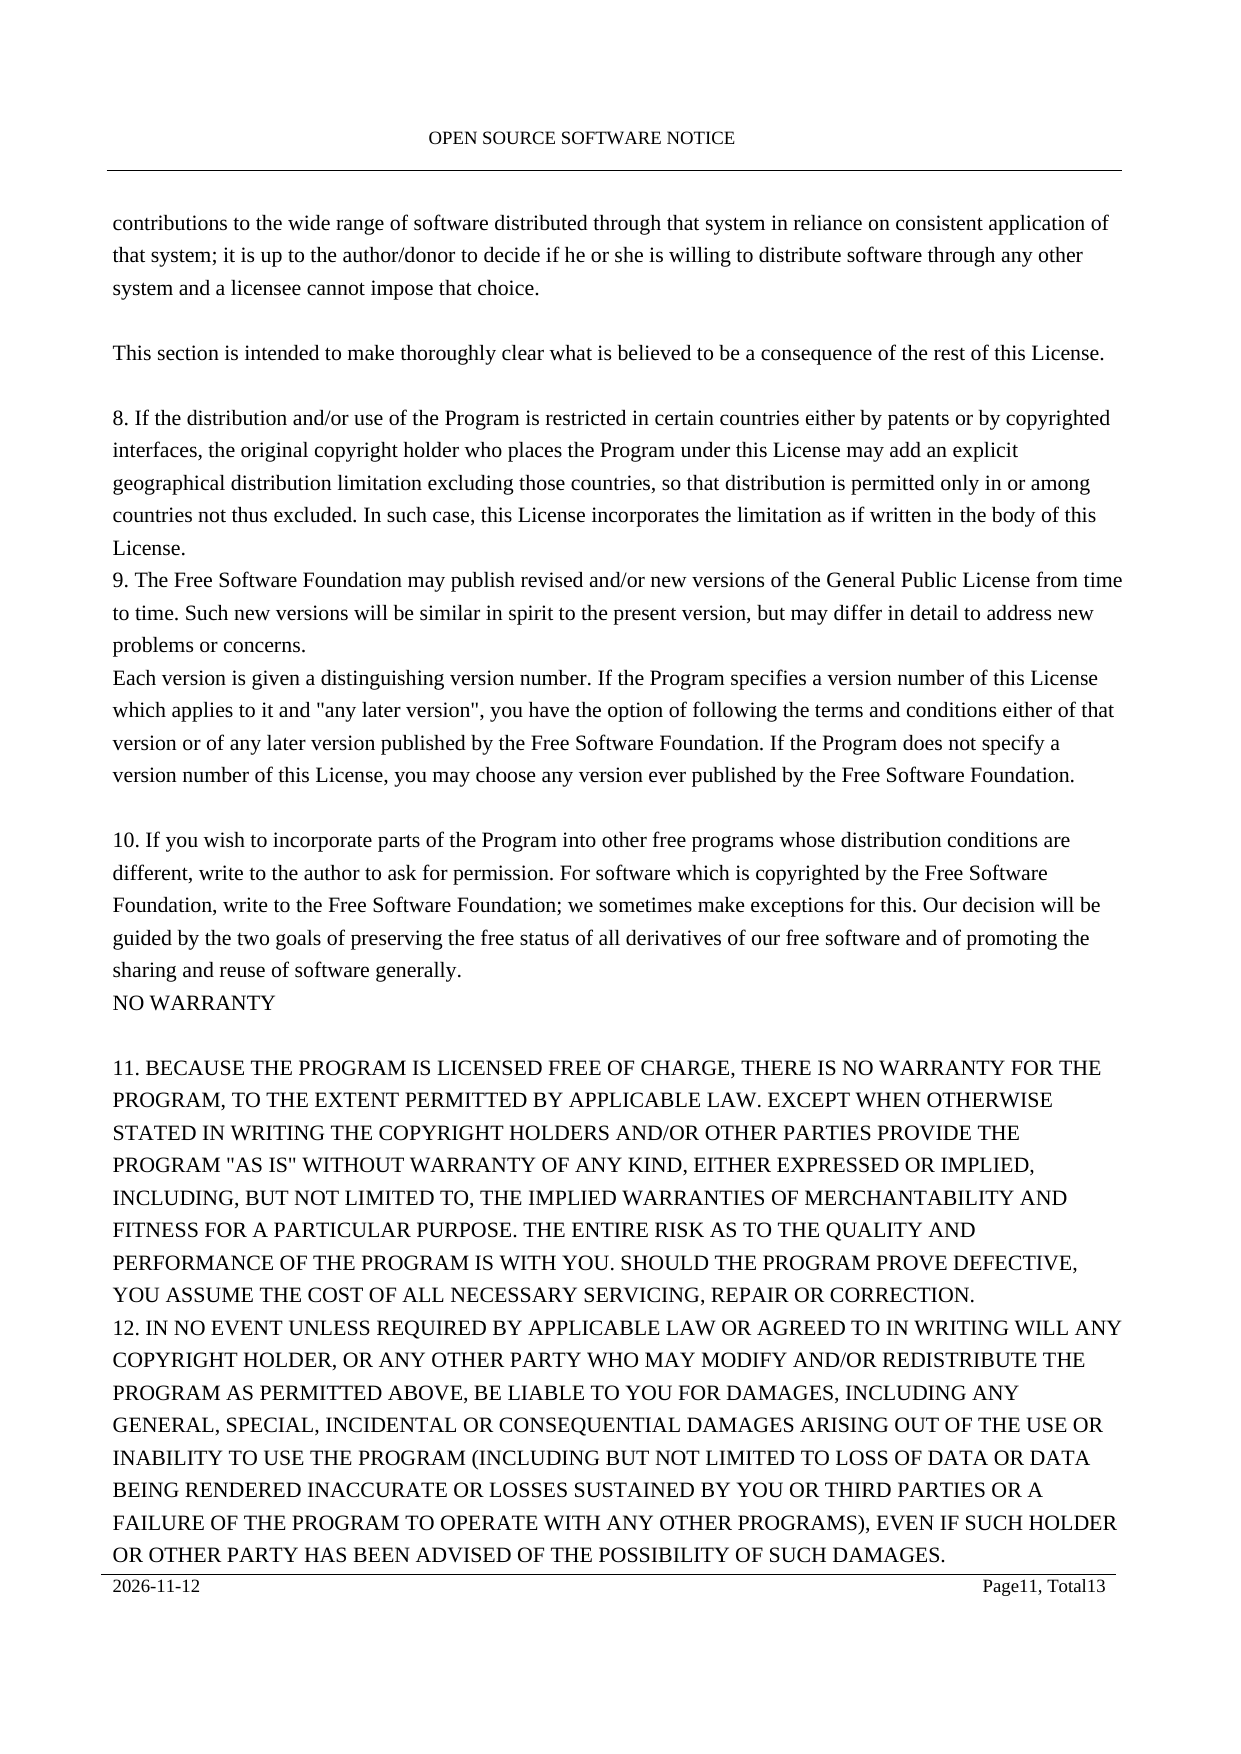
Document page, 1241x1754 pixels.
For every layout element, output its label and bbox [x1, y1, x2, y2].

text [112, 206, 1128, 1571]
